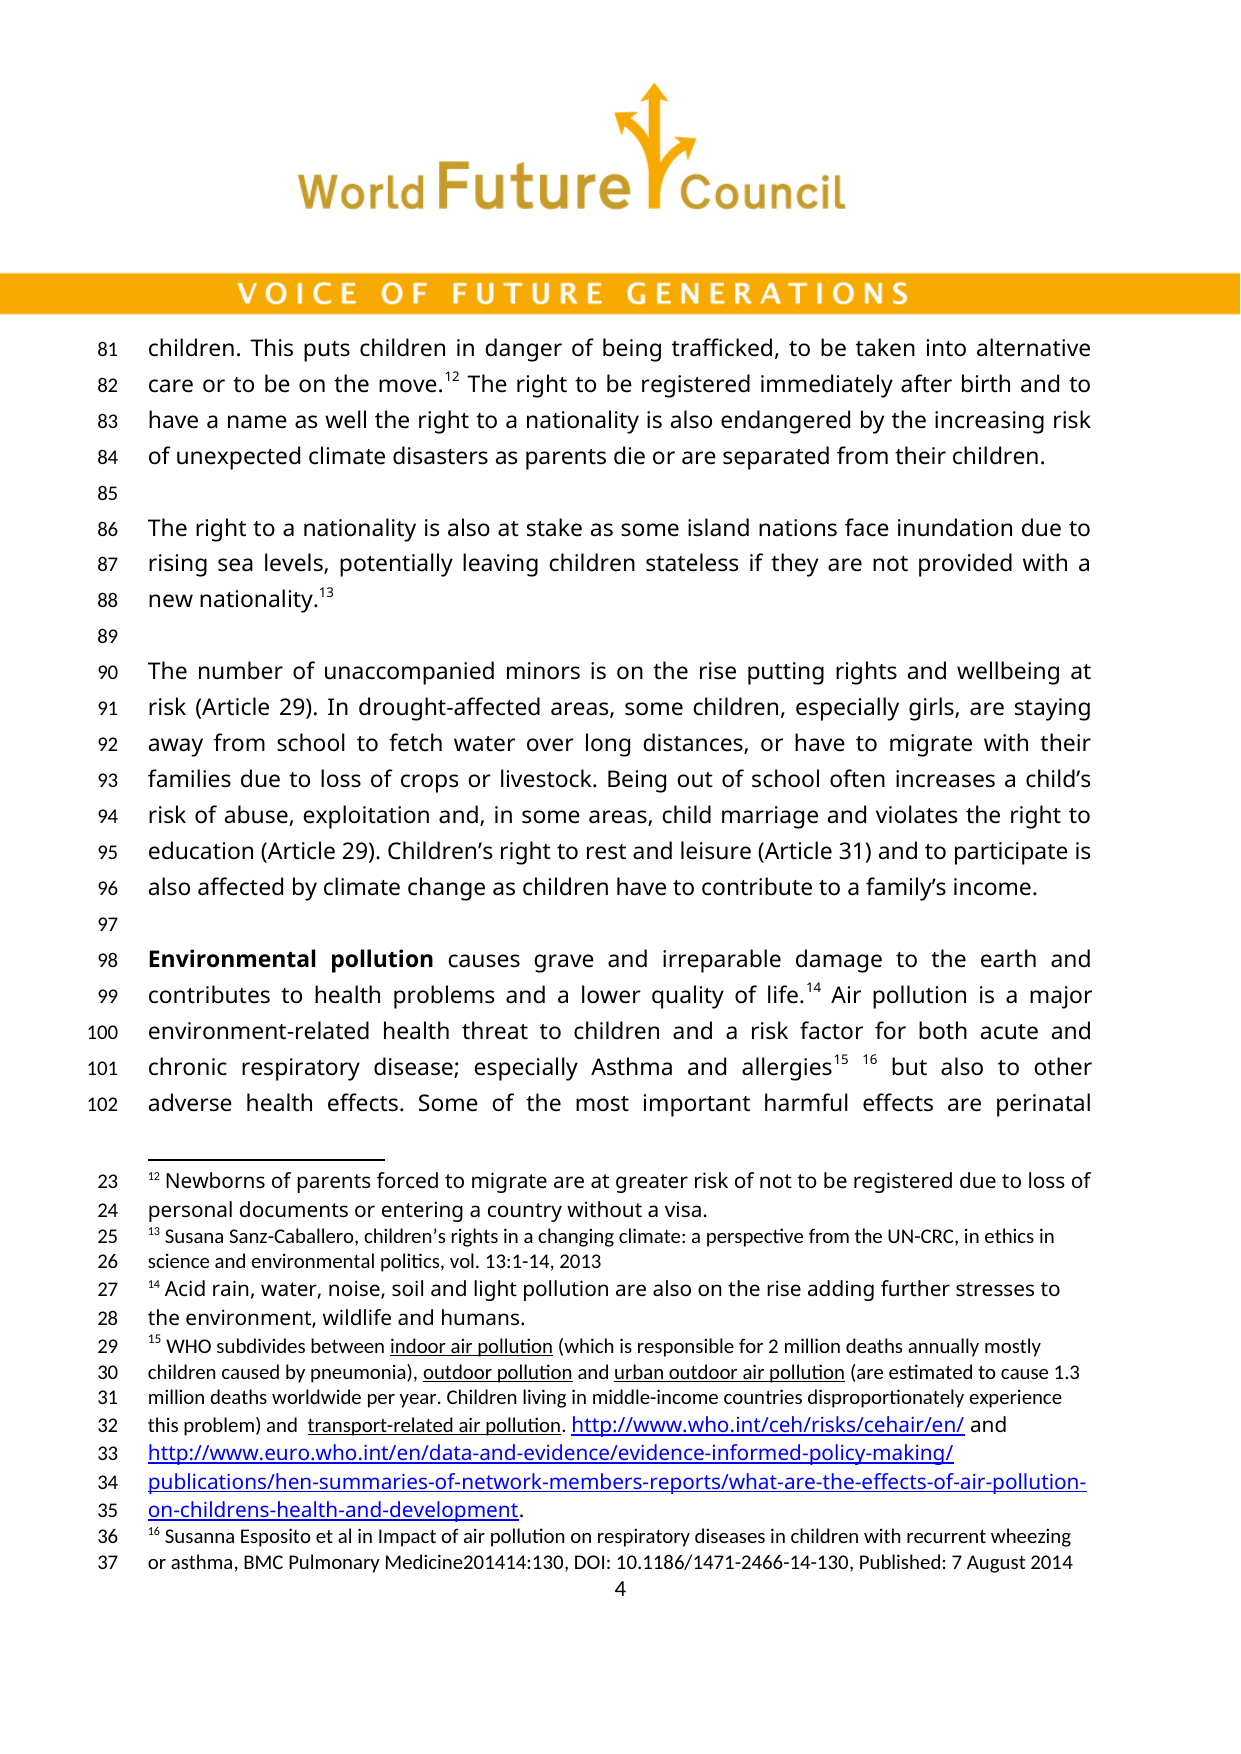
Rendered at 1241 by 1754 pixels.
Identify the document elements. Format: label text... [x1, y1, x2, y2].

picture [0, 26, 1241, 327]
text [148, 148, 1093, 471]
text The right to a nationality is also at stake as some island nations face inundation due to rising sea levels, potentially leaving children stateless if they are not provided with a new nationality. [148, 511, 1093, 614]
text The number of unaccompanied minors is on the rise putting rights and wellbeing at risk (Article 29). In drought-affected areas, some children, especially girls, are staying away from school to fetch water over long distances, or have to migrate with their families due to loss of crops or livestock. Being out of school often increases a child’s risk of abuse, exploitation and, in some areas, child marriage and violates the right to education (Article 29). Children’s right to rest and leisure (Article 31) and to participate is also affected by climate change as children have to contribute to a family’s income. [148, 655, 1093, 902]
text Environmental pollution causes grave and irreparable damage to the earth and contributes to health problems and a lower quality of life. Air pollution is a major environment-related health threat to children and a risk factor for both acute and chronic respiratory disease; especially Asthma and allergies but also to other adverse health effects. Some of the most important harmful effects are perinatal disorders, infant mortality, allergy, malignancies, cardiovascular disorders, an increase in oxidative stress, endothelial dysfunction and mental disorders. Numerous studies have exposed that environmental particulate exposure has been linked to increased risk of morbidity and mortality from many diseases, organ disturbances, cancers, and other chronic diseases. Children are particularly at risk as they are still growing and their immune systems and detoxification mechanisms are not yet fully developed. Children engaged in hazardous labour, such as working in mines and quarries, are most at risk. Sick, malnourished and weak children can face ongoing health challenges as adults. [148, 943, 1093, 1118]
